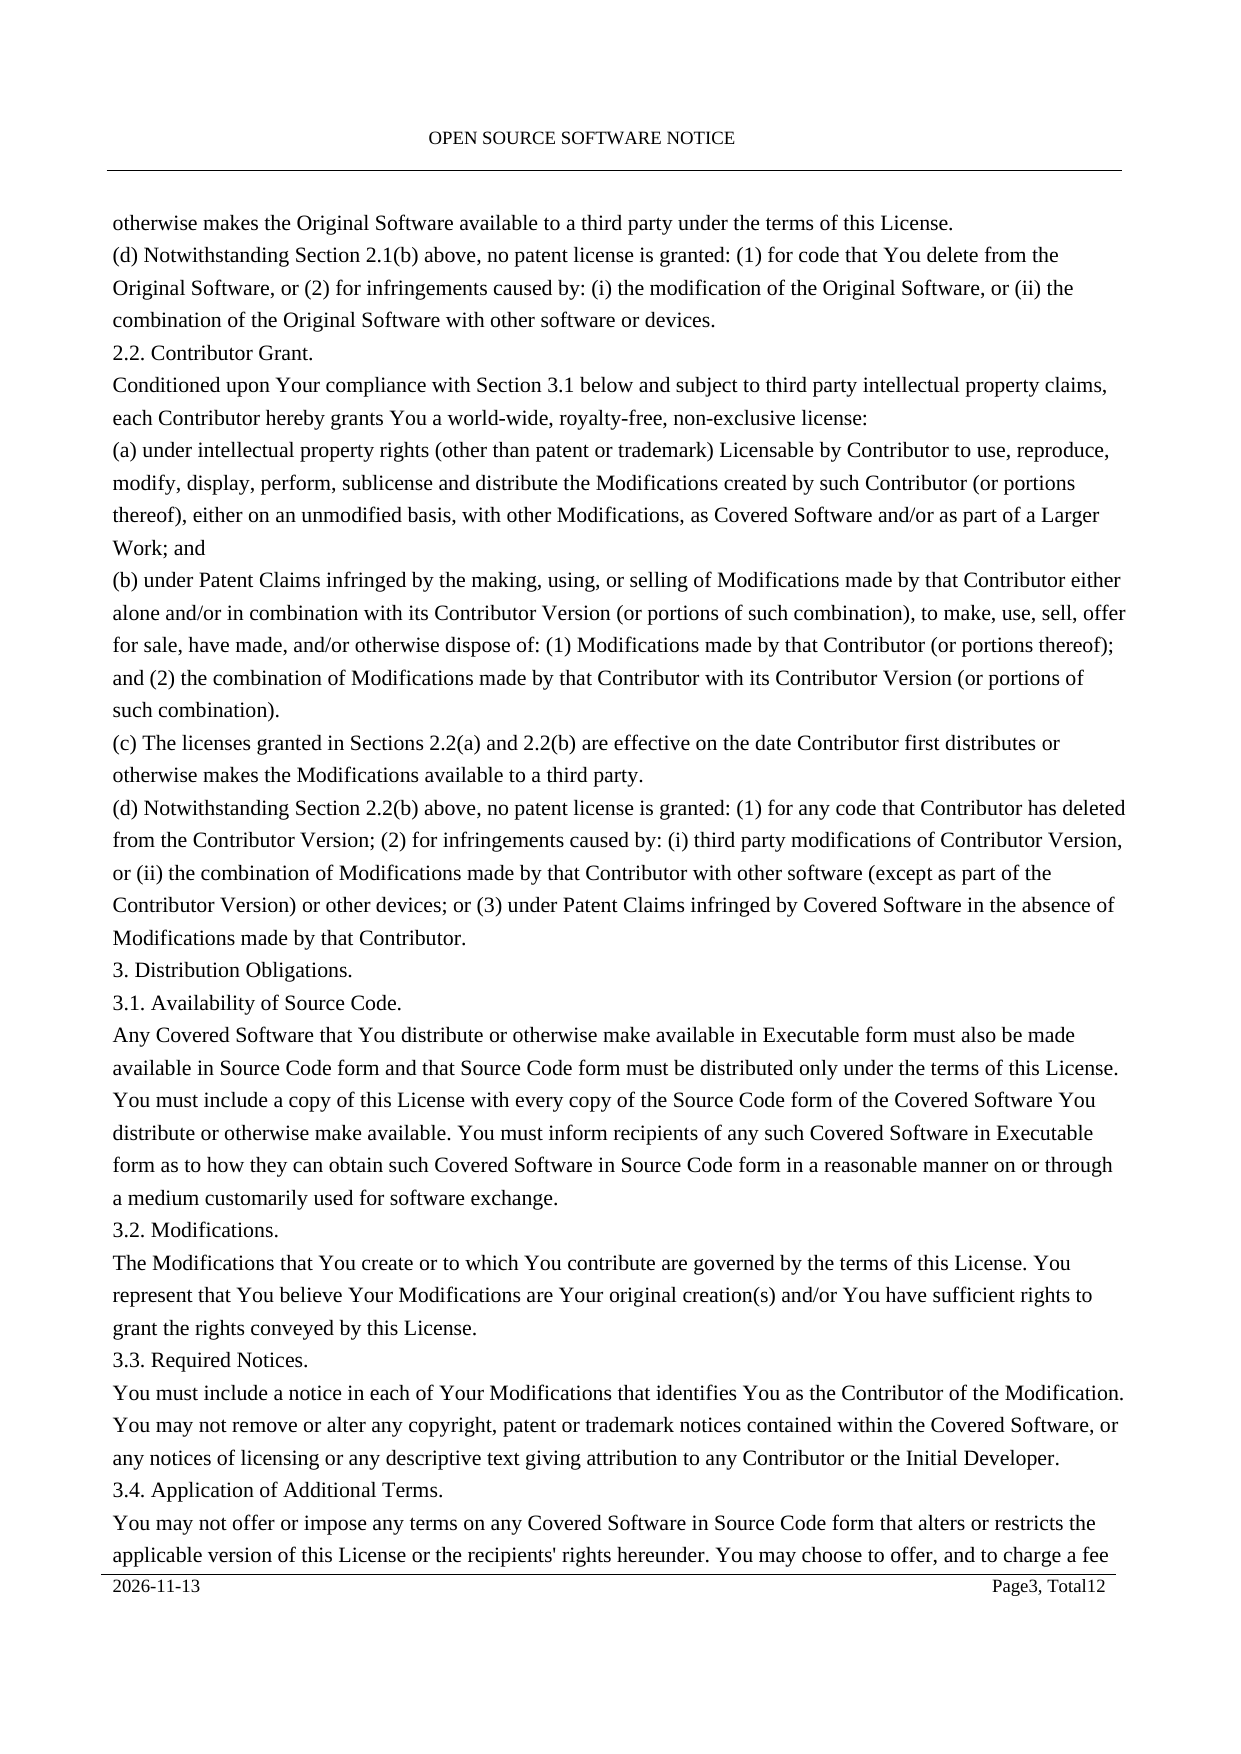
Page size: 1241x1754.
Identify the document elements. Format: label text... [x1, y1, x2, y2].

text 3.4. Application of Additional Terms. [112, 1474, 1128, 1506]
text 3.1. Availability of Source Code. [112, 986, 1128, 1019]
text You must include a notice in each of Your Modifications that identifies You as the Contributor of the Modification. You may not remove or alter any copyright, patent or trademark notices contained within the Covered Software, or any notices of licensing or any descriptive text giving attribution to any Contributor or the Initial Developer. [112, 1376, 1128, 1474]
text Any Covered Software that You distribute or otherwise make available in Executable form must also be made available in Source Code form and that Source Code form must be distributed only under the terms of this License. You must include a copy of this License with every copy of the Source Code form of the Covered Software You distribute or otherwise make available. You must inform recipients of any such Covered Software in Executable form as to how they can obtain such Covered Software in Source Code form in a reasonable manner on or through a medium customarily used for software exchange. [112, 1019, 1128, 1214]
text 3.3. Required Notices. [112, 1344, 1128, 1376]
text (b) under Patent Claims infringed by the making, using, or selling of Modifications made by that Contributor either alone and/or in combination with its Contributor Version (or portions of such combination), to make, use, sell, offer for sale, have made, and/or otherwise dispose of: (1) Modifications made by that Contributor (or portions thereof); and (2) the combination of Modifications made by that Contributor with its Contributor Version (or portions of such combination). [112, 564, 1128, 726]
text (d) Notwithstanding Section 2.1(b) above, no patent license is granted: (1) for code that You delete from the Original Software, or (2) for infringements caused by: (i) the modification of the Original Software, or (ii) the combination of the Original Software with other software or devices. [112, 239, 1128, 336]
text 2.2. Contributor Grant. [112, 336, 1128, 369]
text 3. Distribution Obligations. [112, 954, 1128, 986]
text (c) The licenses granted in Sections 2.2(a) and 2.2(b) are effective on the date Contributor first distributes or otherwise makes the Modifications available to a third party. [112, 726, 1128, 791]
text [112, 1506, 1128, 1571]
text 3.2. Modifications. [112, 1214, 1128, 1246]
text (d) Notwithstanding Section 2.2(b) above, no patent license is granted: (1) for any code that Contributor has deleted from the Contributor Version; (2) for infringements caused by: (i) third party modifications of Contributor Version, or (ii) the combination of Modifications made by that Contributor with other software (except as part of the Contributor Version) or other devices; or (3) under Patent Claims infringed by Covered Software in the absence of Modifications made by that Contributor. [112, 791, 1128, 954]
text Conditioned upon Your compliance with Section 3.1 below and subject to third party intellectual property claims, each Contributor hereby grants You a world-wide, royalty-free, non-exclusive license: [112, 369, 1128, 434]
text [112, 206, 1128, 239]
text The Modifications that You create or to which You contribute are governed by the terms of this License. You represent that You believe Your Modifications are Your original creation(s) and/or You have sufficient rights to grant the rights conveyed by this License. [112, 1246, 1128, 1344]
text (a) under intellectual property rights (other than patent or trademark) Licensable by Contributor to use, reproduce, modify, display, perform, sublicense and distribute the Modifications created by such Contributor (or portions thereof), either on an unmodified basis, with other Modifications, as Covered Software and/or as part of a Larger Work; and [112, 434, 1128, 564]
